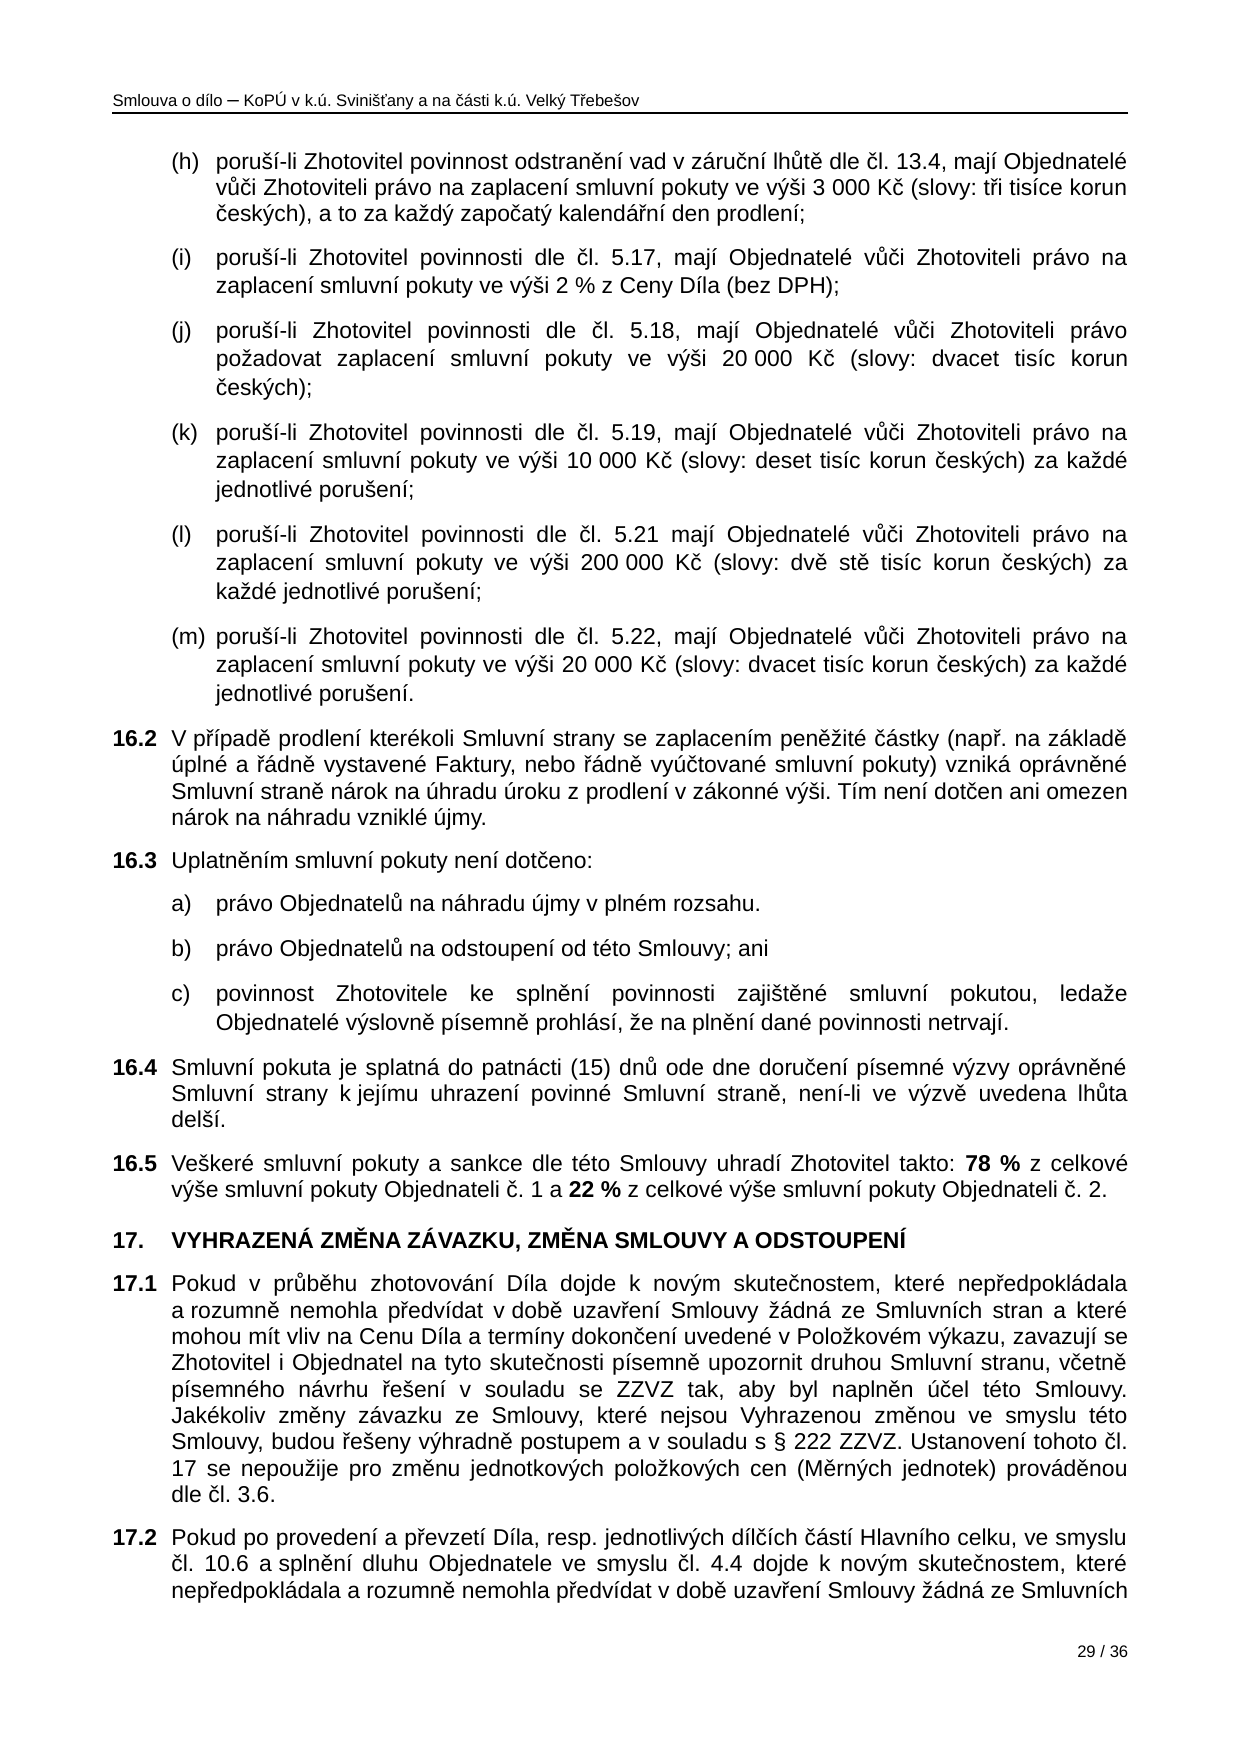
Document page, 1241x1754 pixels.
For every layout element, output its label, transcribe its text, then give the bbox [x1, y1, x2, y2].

list povinnost Zhotovitele ke splnění povinnosti zajištěné smluvní pokutou, ledaže Objednatelé výslovně písemně prohlásí, že na plnění dané povinnosti netrvají. [171, 980, 1128, 1035]
list poruší-li Zhotovitel povinnost odstranění vad v záruční lhůtě dle čl. 13.4, mají Objednatelé vůči Zhotoviteli právo na zaplacení smluvní pokuty ve výši 3 000 Kč (slovy: tři tisíce korun českých), a to za každý započatý kalendářní den prodlení; [171, 148, 1128, 227]
list právo Objednatelů na náhradu újmy v plném rozsahu. [171, 890, 1128, 916]
text Smluvní pokuta je splatná do patnácti (15) dnů ode dne doručení písemné výzvy oprávněné Smluvní strany k jejímu uhrazení povinné Smluvní straně, není-li ve výzvě uvedena lhůta delší. [112, 1054, 1128, 1133]
list poruší-li Zhotovitel povinnosti dle čl. 5.17, mají Objednatelé vůči Zhotoviteli právo na zaplacení smluvní pokuty ve výši 2 % z Ceny Díla (bez DPH); [171, 243, 1128, 298]
list právo Objednatelů na odstoupení od této Smlouvy; ani [171, 935, 1128, 961]
list poruší-li Zhotovitel povinnosti dle čl. 5.22, mají Objednatelé vůči Zhotoviteli právo na zaplacení smluvní pokuty ve výši 20 000 Kč (slovy: dvacet tisíc korun českých) za každé jednotlivé porušení. [171, 623, 1128, 706]
text Uplatněním smluvní pokuty není dotčeno: [112, 847, 1128, 873]
list poruší-li Zhotovitel povinnosti dle čl. 5.19, mají Objednatelé vůči Zhotoviteli právo na zaplacení smluvní pokuty ve výši 10 000 Kč (slovy: deset tisíc korun českých) za každé jednotlivé porušení; [171, 419, 1128, 502]
text Vyhrazená změna závazku, změna smlouvy a odstoupení [112, 1227, 1128, 1253]
list poruší-li Zhotovitel povinnosti dle čl. 5.21 mají Objednatelé vůči Zhotoviteli právo na zaplacení smluvní pokuty ve výši 200 000 Kč (slovy: dvě stě tisíc korun českých) za každé jednotlivé porušení; [171, 521, 1128, 604]
list poruší-li Zhotovitel povinnosti dle čl. 5.18, mají Objednatelé vůči Zhotoviteli právo požadovat zaplacení smluvní pokuty ve výši 20 000 Kč (slovy: dvacet tisíc korun českých); [171, 317, 1128, 400]
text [112, 1524, 1128, 1603]
text Veškeré smluvní pokuty a sankce dle této Smlouvy uhradí Zhotovitel takto: 78 % z celkové výše smluvní pokuty Objednateli č. 1 a 22 % z celkové výše smluvní pokuty Objednateli č. 2. [112, 1149, 1128, 1202]
text Pokud v průběhu zhotovování Díla dojde k novým skutečnostem, které nepředpokládala a rozumně nemohla předvídat v době uzavření Smlouvy žádná ze Smluvních stran a které mohou mít vliv na Cenu Díla a termíny dokončení uvedené v Položkovém výkazu, zavazují se Zhotovitel i Objednatel na tyto skutečnosti písemně upozornit druhou Smluvní stranu, včetně písemného návrhu řešení v souladu se ZZVZ tak, aby byl naplněn účel této Smlouvy. Jakékoliv změny závazku ze Smlouvy, které nejsou Vyhrazenou změnou ve smyslu této Smlouvy, budou řešeny výhradně postupem a v souladu s § 222 ZZVZ. Ustanovení tohoto čl. 17 se nepoužije pro změnu jednotkových položkových cen (Měrných jednotek) prováděnou dle čl. 3.6. [112, 1270, 1128, 1507]
text V případě prodlení kterékoli Smluvní strany se zaplacením peněžité částky (např. na základě úplné a řádně vystavené Faktury, nebo řádně vyúčtované smluvní pokuty) vzniká oprávněné Smluvní straně nárok na úhradu úroku z prodlení v zákonné výši. Tím není dotčen ani omezen nárok na náhradu vzniklé újmy. [112, 725, 1128, 830]
